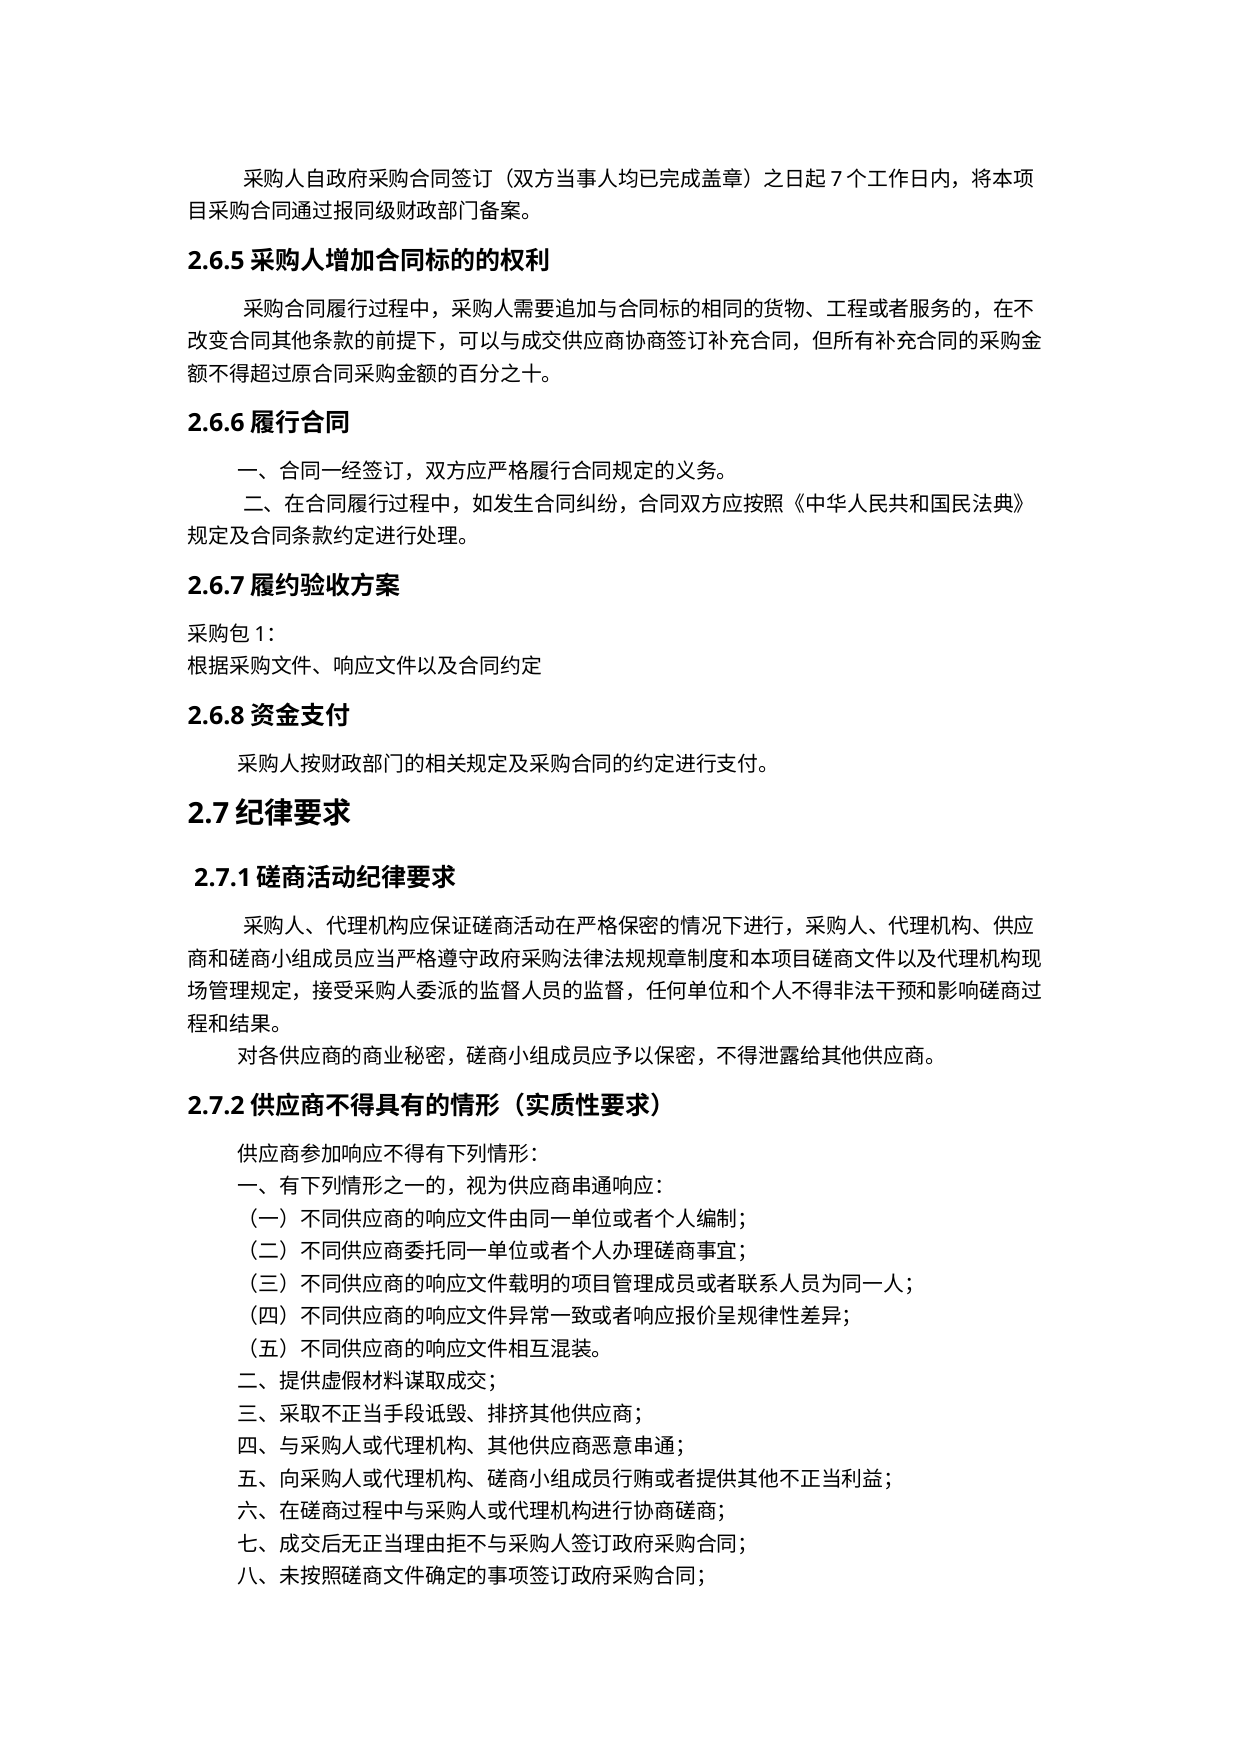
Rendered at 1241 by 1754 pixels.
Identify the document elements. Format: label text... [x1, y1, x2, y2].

text （三）不同供应商的响应文件载明的项目管理成员或者联系人员为同一人； [187, 1267, 1053, 1299]
text 采购合同履行过程中，采购人需要追加与合同标的相同的货物、工程或者服务的，在不改变合同其他条款的前提下，可以与成交供应商协商签订补充合同，但所有补充合同的采购金额不得超过原合同采购金额的百分之十。 [187, 292, 1053, 389]
text 采购人按财政部门的相关规定及采购合同的约定进行支付。 [187, 747, 1053, 779]
text （二）不同供应商委托同一单位或者个人办理磋商事宜； [187, 1234, 1053, 1267]
text 八、未按照磋商文件确定的事项签订政府采购合同； [187, 1559, 1053, 1592]
text 对各供应商的商业秘密，磋商小组成员应予以保密，不得泄露给其他供应商。 [187, 1039, 1053, 1072]
text 采购人自政府采购合同签订（双方当事人均已完成盖章）之日起7个工作日内，将本项目采购合同通过报同级财政部门备案。 [187, 162, 1053, 227]
text 2.6.7履约验收方案 [187, 552, 1053, 617]
text 2.6.8资金支付 [187, 682, 1053, 747]
text （一）不同供应商的响应文件由同一单位或者个人编制； [187, 1202, 1053, 1234]
text 六、在磋商过程中与采购人或代理机构进行协商磋商； [187, 1494, 1053, 1527]
text 四、与采购人或代理机构、其他供应商恶意串通； [187, 1429, 1053, 1462]
text 2.6.5采购人增加合同标的的权利 [187, 227, 1053, 292]
text 五、向采购人或代理机构、磋商小组成员行贿或者提供其他不正当利益； [187, 1462, 1053, 1494]
text 2.7.1磋商活动纪律要求 [187, 844, 1053, 909]
text 供应商参加响应不得有下列情形： [187, 1137, 1053, 1169]
text 根据采购文件、响应文件以及合同约定 [187, 649, 1053, 682]
text 二、提供虚假材料谋取成交； [187, 1364, 1053, 1397]
text 采购人、代理机构应保证磋商活动在严格保密的情况下进行，采购人、代理机构、供应商和磋商小组成员应当严格遵守政府采购法律法规规章制度和本项目磋商文件以及代理机构现场管理规定，接受采购人委派的监督人员的监督，任何单位和个人不得非法干预和影响磋商过程和结果。 [187, 909, 1053, 1039]
text 2.7.2供应商不得具有的情形（实质性要求） [187, 1072, 1053, 1137]
text （五）不同供应商的响应文件相互混装。 [187, 1332, 1053, 1364]
text 一、合同一经签订，双方应严格履行合同规定的义务。 [187, 454, 1053, 487]
text 2.7纪律要求 [187, 779, 1053, 844]
text （四）不同供应商的响应文件异常一致或者响应报价呈规律性差异； [187, 1299, 1053, 1332]
text 采购包1： [187, 617, 1053, 649]
text 七、成交后无正当理由拒不与采购人签订政府采购合同； [187, 1527, 1053, 1559]
text 三、采取不正当手段诋毁、排挤其他供应商； [187, 1397, 1053, 1429]
text 一、有下列情形之一的，视为供应商串通响应： [187, 1169, 1053, 1202]
text 2.6.6履行合同 [187, 389, 1053, 454]
text 二、在合同履行过程中，如发生合同纠纷，合同双方应按照《中华人民共和国民法典》规定及合同条款约定进行处理。 [187, 487, 1053, 552]
